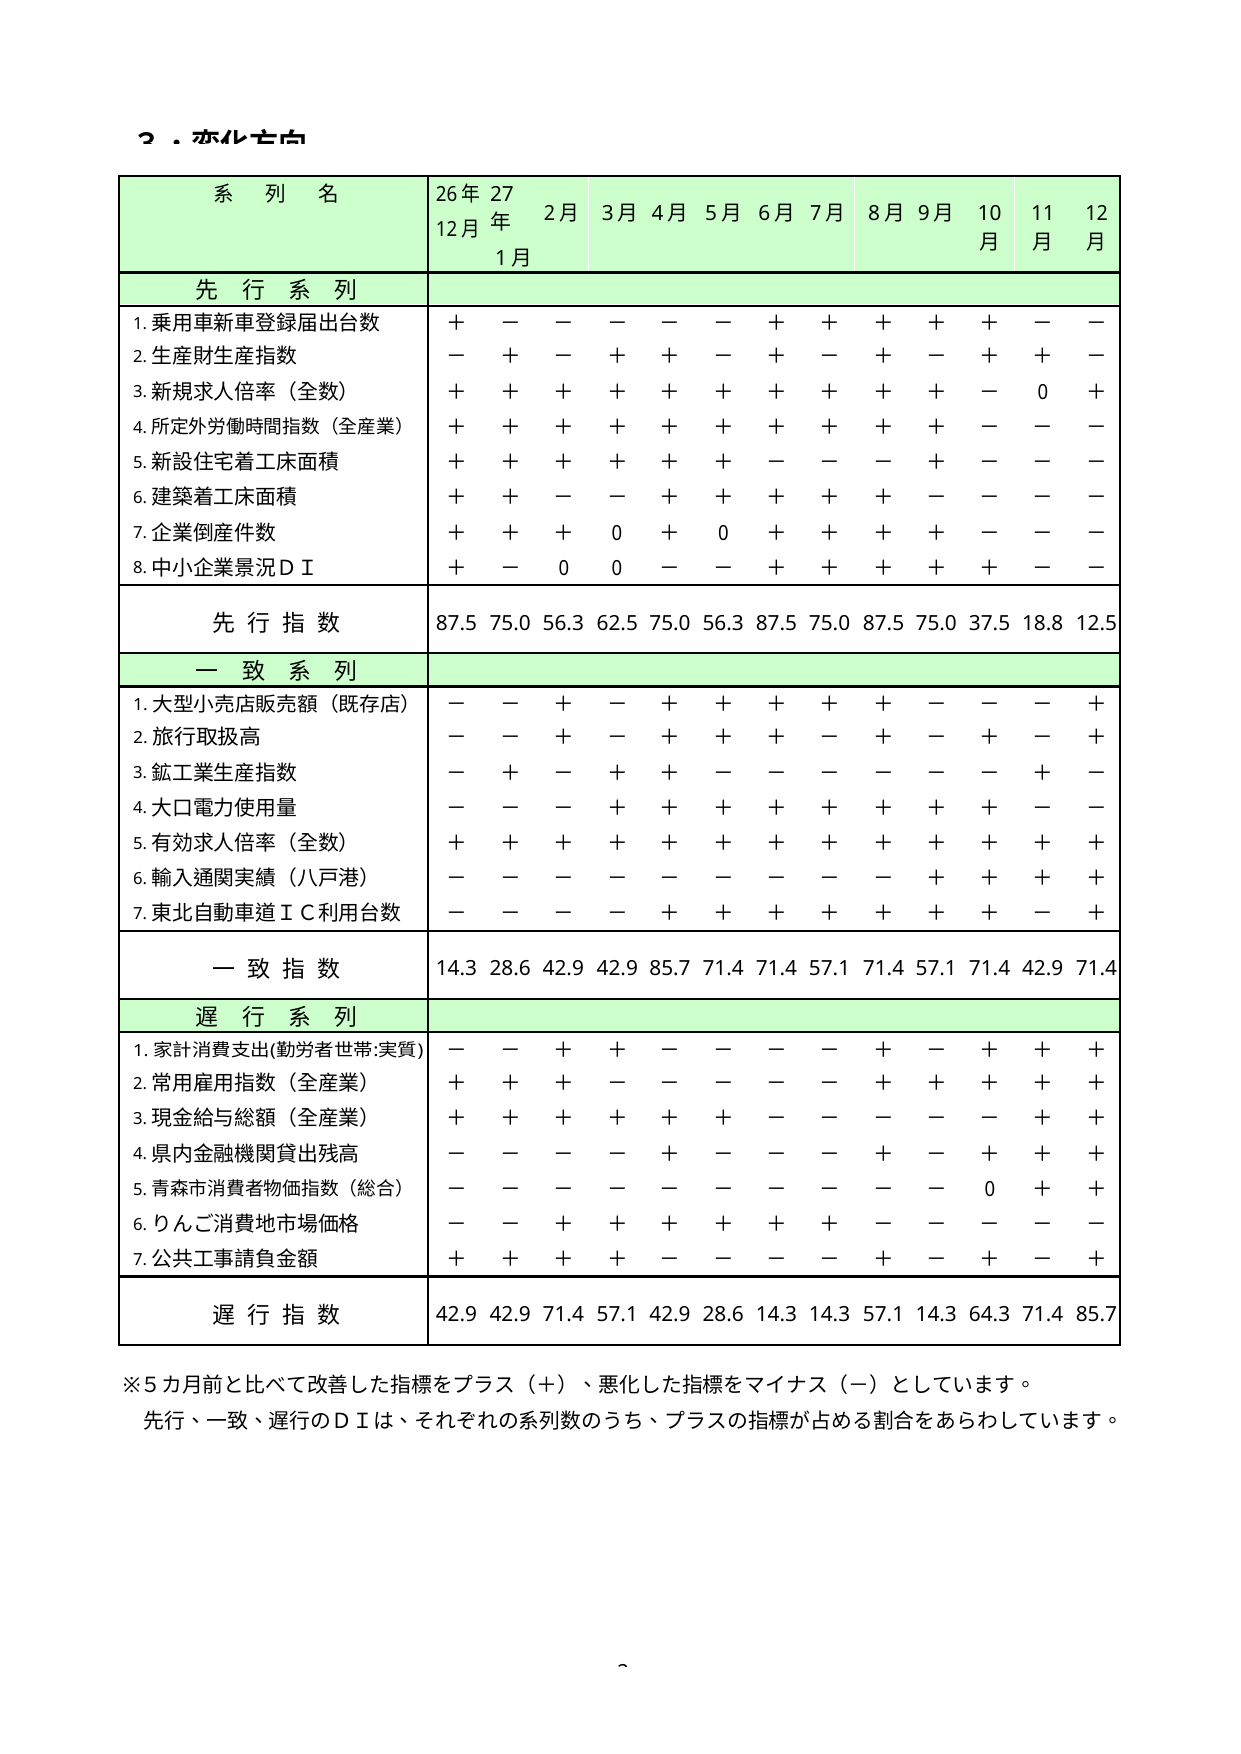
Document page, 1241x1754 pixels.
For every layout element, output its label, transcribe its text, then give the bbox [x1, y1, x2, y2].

table_cell － [855, 1206, 908, 1241]
table_cell － [695, 861, 748, 896]
table_cell ＋ [429, 1101, 482, 1136]
table_cell － [961, 480, 1014, 515]
table_cell ＋ [642, 790, 695, 825]
table_cell － [1068, 755, 1119, 790]
table_cell ＋ [429, 515, 482, 550]
table_cell － [748, 444, 801, 479]
table_cell － [801, 339, 854, 374]
table_cell ＋ [801, 1206, 854, 1241]
table_cell ＋ [589, 790, 642, 825]
table_cell 14.3 [748, 1278, 801, 1344]
table_cell ＋ [482, 374, 535, 409]
table_cell － [589, 1171, 642, 1206]
table_cell ＋ [801, 374, 854, 409]
table_cell ＋ [801, 825, 854, 861]
table_cell 4. 大口電力使用量 [120, 790, 427, 825]
table_cell 56.3 [535, 586, 588, 652]
table_cell － [535, 896, 588, 930]
table_cell ＋ [589, 825, 642, 861]
table_cell ＋ [642, 444, 695, 479]
table_cell 0 [589, 515, 642, 550]
table_cell － [855, 1101, 908, 1136]
table_cell ＋ [908, 515, 961, 550]
table_cell ＋ [429, 444, 482, 479]
table_cell － [642, 1033, 695, 1065]
table_cell ＋ [855, 515, 908, 550]
table_cell 0 [1015, 374, 1068, 409]
table_cell 0 [695, 515, 748, 550]
table_cell － [1068, 307, 1119, 339]
table_cell 5. 新設住宅着工床面積 [120, 444, 427, 479]
table_cell ＋ [855, 1136, 908, 1171]
table_cell － [908, 688, 961, 720]
table_cell 先 [120, 586, 237, 652]
table_cell ＋ [908, 1065, 961, 1101]
table_cell ＋ [748, 790, 801, 825]
table_cell 7. 東北自動車道ＩＣ利用台数 [120, 896, 427, 930]
table_cell ＋ [535, 444, 588, 479]
table_cell － [961, 1101, 1014, 1136]
table_cell ＋ [801, 409, 854, 444]
table_cell 57.1 [908, 932, 961, 998]
table_cell 数 [312, 586, 427, 652]
table_cell － [1015, 896, 1068, 930]
table_cell 1. 家計消費支出(勤労者世帯:実質) [120, 1033, 427, 1065]
table_cell － [908, 1206, 961, 1241]
table_header 名 [312, 177, 427, 271]
table_cell ＋ [535, 374, 588, 409]
table_cell － [589, 688, 642, 720]
table_cell ＋ [748, 1206, 801, 1241]
table_cell － [855, 861, 908, 896]
table_cell ＋ [908, 444, 961, 479]
text 先行、一致、遅行のＤＩは、それぞれの系列数のうち、プラスの指標が占める割合をあらわしています。 [144, 1406, 1159, 1435]
table_cell ＋ [748, 720, 801, 755]
table_cell － [429, 1171, 482, 1206]
table_cell － [589, 307, 642, 339]
table_cell － [748, 755, 801, 790]
table_cell － [535, 480, 588, 515]
table_cell ＋ [482, 480, 535, 515]
table_cell ＋ [535, 825, 588, 861]
table_cell － [801, 1065, 854, 1101]
table_cell － [589, 896, 642, 930]
table_cell ＋ [482, 755, 535, 790]
table_cell － [535, 339, 588, 374]
table_cell － [482, 896, 535, 930]
table_cell － [961, 515, 1014, 550]
table_cell － [695, 307, 748, 339]
table_cell － [482, 1171, 535, 1206]
table_cell － [1015, 409, 1068, 444]
table_cell 14.3 [429, 932, 482, 998]
table_cell ＋ [1015, 755, 1068, 790]
table_cell ＋ [429, 1065, 482, 1101]
table_cell ＋ [589, 755, 642, 790]
table_cell ＋ [961, 550, 1014, 584]
table_header 27年 1月 [482, 177, 535, 271]
table_cell － [1015, 550, 1068, 584]
table_cell ＋ [535, 1241, 588, 1275]
table_cell ＋ [855, 790, 908, 825]
table_cell ＋ [695, 374, 748, 409]
table_cell 行 [237, 274, 275, 304]
table_cell ＋ [695, 1101, 748, 1136]
table_header 4月 [642, 177, 695, 271]
table_cell ＋ [642, 374, 695, 409]
table_cell ＋ [908, 896, 961, 930]
table_cell 7. 企業倒産件数 [120, 515, 427, 550]
table_cell ＋ [855, 409, 908, 444]
table_cell ＋ [482, 1101, 535, 1136]
table_cell ＋ [642, 515, 695, 550]
table_cell － [908, 480, 961, 515]
table_cell ＋ [801, 688, 854, 720]
table_cell 87.5 [855, 586, 908, 652]
table_cell ＋ [1015, 825, 1068, 861]
table_cell 42.9 [535, 932, 588, 998]
table_cell － [748, 1241, 801, 1275]
table_cell 71.4 [1068, 932, 1119, 998]
table_cell － [482, 861, 535, 896]
table_cell ＋ [961, 720, 1014, 755]
table_cell － [748, 1033, 801, 1065]
table_cell － [482, 1136, 535, 1171]
table_cell 42.9 [429, 1278, 482, 1344]
table_cell － [748, 861, 801, 896]
table_cell 行 [237, 1000, 275, 1031]
table_cell － [695, 1136, 748, 1171]
table_cell － [1015, 515, 1068, 550]
table_cell 致 [237, 932, 275, 998]
table_cell ＋ [429, 374, 482, 409]
table_cell ＋ [429, 550, 482, 584]
table_cell － [961, 1206, 1014, 1241]
table_cell ＋ [429, 307, 482, 339]
table_cell ＋ [589, 1206, 642, 1241]
table_cell － [695, 339, 748, 374]
table_header 10月 [961, 177, 1014, 271]
table_cell ＋ [961, 896, 1014, 930]
table_cell ＋ [1015, 1171, 1068, 1206]
table_cell ＋ [801, 896, 854, 930]
table_cell 28.6 [482, 932, 535, 998]
table_cell 3. 新規求人倍率（全数） [120, 374, 427, 409]
text ※５カ月前と比べて改善した指標をプラス（＋）、悪化した指標をマイナス（－）としています。 [123, 1371, 1159, 1399]
table_cell ＋ [908, 550, 961, 584]
table_cell ＋ [642, 896, 695, 930]
table_cell ＋ [642, 1206, 695, 1241]
table_cell ＋ [482, 1241, 535, 1275]
table_header 8月 [855, 177, 908, 271]
table_cell ＋ [695, 896, 748, 930]
table_cell ＋ [1015, 1136, 1068, 1171]
table_cell － [855, 755, 908, 790]
table_cell ＋ [535, 1065, 588, 1101]
table_cell 75.0 [642, 586, 695, 652]
table_cell ＋ [961, 825, 1014, 861]
table_cell 12.5 [1068, 586, 1119, 652]
table_cell － [1068, 515, 1119, 550]
table_cell ＋ [535, 515, 588, 550]
table_cell － [908, 720, 961, 755]
table_cell － [642, 307, 695, 339]
table_cell 遅 [120, 1278, 237, 1344]
table_cell 75.0 [482, 586, 535, 652]
table_cell 一 [120, 654, 237, 685]
table_cell ＋ [855, 1065, 908, 1101]
table_cell － [908, 1241, 961, 1275]
table_header 列 [237, 177, 312, 271]
table_cell ＋ [642, 480, 695, 515]
table_header 系 [120, 177, 237, 271]
table_cell － [1068, 480, 1119, 515]
table_cell 2. 生産財生産指数 [120, 339, 427, 374]
table_cell － [748, 1171, 801, 1206]
table_cell － [1068, 444, 1119, 479]
table_cell 57.1 [589, 1278, 642, 1344]
table_cell ＋ [642, 825, 695, 861]
table_cell 37.5 [961, 586, 1014, 652]
table_cell 系 [275, 1000, 312, 1031]
table_cell ＋ [642, 409, 695, 444]
table_cell 指 [275, 1278, 312, 1344]
table_cell － [801, 1136, 854, 1171]
table_cell 指 [275, 586, 312, 652]
table_cell ＋ [642, 720, 695, 755]
table_cell 列 [312, 1000, 427, 1031]
table_cell － [482, 790, 535, 825]
table_cell － [1015, 688, 1068, 720]
table_cell ＋ [429, 480, 482, 515]
table_cell ＋ [961, 1065, 1014, 1101]
table_cell 14.3 [801, 1278, 854, 1344]
table_cell ＋ [748, 374, 801, 409]
table_cell 7. 公共工事請負金額 [120, 1241, 427, 1275]
table_cell － [1015, 307, 1068, 339]
table_cell － [535, 1171, 588, 1206]
table_header 5月 [695, 177, 748, 271]
table_cell － [695, 550, 748, 584]
table_cell ＋ [1068, 861, 1119, 896]
table_cell 0 [961, 1171, 1014, 1206]
table_cell － [429, 339, 482, 374]
table_cell ＋ [908, 861, 961, 896]
table_cell ＋ [1068, 1241, 1119, 1275]
table_cell － [801, 1241, 854, 1275]
table_cell 先 [120, 274, 237, 304]
table_cell － [1068, 339, 1119, 374]
table_cell ＋ [535, 1101, 588, 1136]
table_cell ＋ [1015, 861, 1068, 896]
table_cell 列 [312, 274, 427, 304]
table_cell － [429, 688, 482, 720]
table_cell － [1015, 790, 1068, 825]
table_cell － [589, 720, 642, 755]
table_cell ＋ [535, 688, 588, 720]
table_cell ＋ [642, 339, 695, 374]
table_cell ＋ [1015, 1101, 1068, 1136]
table_cell － [748, 1136, 801, 1171]
table_cell ＋ [961, 1241, 1014, 1275]
table_cell ＋ [961, 307, 1014, 339]
table_cell ＋ [1015, 1065, 1068, 1101]
table_cell － [908, 339, 961, 374]
table_cell ＋ [429, 1241, 482, 1275]
table_cell ＋ [908, 374, 961, 409]
table_cell 85.7 [642, 932, 695, 998]
table_cell － [801, 755, 854, 790]
table_cell － [589, 1065, 642, 1101]
table_cell [429, 654, 1119, 685]
table_cell ＋ [1068, 720, 1119, 755]
table_cell 75.0 [801, 586, 854, 652]
table_cell ＋ [642, 688, 695, 720]
table_cell － [1015, 1241, 1068, 1275]
table_header 12月 [1068, 177, 1119, 271]
table_header 26年 12月 [429, 177, 482, 271]
table_cell 遅 [120, 1000, 237, 1031]
table_cell － [801, 861, 854, 896]
table_cell ＋ [589, 1033, 642, 1065]
table_cell － [482, 1033, 535, 1065]
table_cell － [429, 1206, 482, 1241]
table_cell － [1015, 1206, 1068, 1241]
table_cell ＋ [908, 790, 961, 825]
table_cell － [482, 550, 535, 584]
table_cell － [589, 861, 642, 896]
table_cell － [801, 1101, 854, 1136]
table_cell － [855, 444, 908, 479]
table_header 11月 [1015, 177, 1068, 271]
table_cell 56.3 [695, 586, 748, 652]
table_cell ＋ [1068, 688, 1119, 720]
table_cell － [961, 755, 1014, 790]
table_cell ＋ [695, 1206, 748, 1241]
table_cell － [482, 1206, 535, 1241]
table_cell ＋ [748, 896, 801, 930]
table_cell ＋ [748, 307, 801, 339]
table_cell 5. 青森市消費者物価指数（総合） [120, 1171, 427, 1206]
table_cell ＋ [642, 755, 695, 790]
table_cell － [1015, 480, 1068, 515]
table_cell － [748, 1101, 801, 1136]
table_cell ＋ [642, 1101, 695, 1136]
table_cell ＋ [482, 409, 535, 444]
table_cell 3. 鉱工業生産指数 [120, 755, 427, 790]
table_cell ＋ [482, 515, 535, 550]
table_cell － [482, 720, 535, 755]
table_cell 指 [275, 932, 312, 998]
table_cell ＋ [695, 409, 748, 444]
table_cell － [801, 444, 854, 479]
table_cell ＋ [855, 825, 908, 861]
table_cell 64.3 [961, 1278, 1014, 1344]
table_cell ＋ [748, 409, 801, 444]
table_cell ＋ [908, 825, 961, 861]
table_cell ＋ [1068, 1065, 1119, 1101]
table_cell ＋ [748, 515, 801, 550]
table_cell － [908, 1101, 961, 1136]
table_cell ＋ [801, 790, 854, 825]
table_cell － [855, 1171, 908, 1206]
table_cell － [589, 480, 642, 515]
table_cell 14.3 [908, 1278, 961, 1344]
table_cell 6. 輸入通関実績（八戸港） [120, 861, 427, 896]
table_cell ＋ [748, 825, 801, 861]
table_cell ＋ [1068, 1101, 1119, 1136]
table_cell 2. 常用雇用指数（全産業） [120, 1065, 427, 1101]
table_cell ＋ [695, 688, 748, 720]
table_cell － [801, 1033, 854, 1065]
table_cell － [695, 755, 748, 790]
table_cell － [1068, 1206, 1119, 1241]
table_cell － [535, 861, 588, 896]
table_cell 系 [275, 654, 312, 685]
table_cell － [908, 1171, 961, 1206]
table_cell ＋ [695, 790, 748, 825]
table_cell － [748, 1065, 801, 1101]
table_cell ＋ [589, 1101, 642, 1136]
table_cell ＋ [855, 720, 908, 755]
table_cell ＋ [855, 307, 908, 339]
table_cell － [429, 720, 482, 755]
table_cell ＋ [589, 1241, 642, 1275]
table_cell ＋ [1068, 1136, 1119, 1171]
table_cell － [695, 1033, 748, 1065]
table_cell － [429, 1033, 482, 1065]
table_cell 71.4 [1015, 1278, 1068, 1344]
table_cell 0 [589, 550, 642, 584]
table_cell ＋ [961, 1136, 1014, 1171]
table_cell ＋ [1068, 374, 1119, 409]
table_cell 列 [312, 654, 427, 685]
table_cell 71.4 [535, 1278, 588, 1344]
table_cell 87.5 [429, 586, 482, 652]
table_cell ＋ [535, 720, 588, 755]
table_cell 行 [237, 1278, 275, 1344]
table_cell ＋ [589, 409, 642, 444]
table_header 9月 [908, 177, 961, 271]
table_cell － [961, 444, 1014, 479]
table_cell 系 [275, 274, 312, 304]
table_cell 8. 中小企業景況ＤＩ [120, 550, 427, 584]
table_cell ＋ [801, 480, 854, 515]
table_cell － [642, 550, 695, 584]
table_cell ＋ [535, 409, 588, 444]
table_cell ＋ [855, 480, 908, 515]
table_cell ＋ [1015, 1033, 1068, 1065]
table_cell － [535, 790, 588, 825]
table_cell ＋ [429, 409, 482, 444]
table_cell ＋ [589, 339, 642, 374]
table_cell 致 [237, 654, 275, 685]
table_cell ＋ [1068, 896, 1119, 930]
table_cell ＋ [961, 1033, 1014, 1065]
table_header 2月 [535, 177, 588, 271]
table_cell ＋ [695, 720, 748, 755]
table_cell ＋ [429, 825, 482, 861]
table_cell － [642, 1065, 695, 1101]
table_cell － [535, 307, 588, 339]
table_header 3月 [589, 177, 642, 271]
table_cell － [961, 374, 1014, 409]
table_cell 42.9 [589, 932, 642, 998]
table_cell － [801, 720, 854, 755]
table_cell [429, 274, 1119, 304]
table_cell ＋ [855, 550, 908, 584]
table_cell － [695, 1171, 748, 1206]
table_cell － [535, 755, 588, 790]
table_cell 18.8 [1015, 586, 1068, 652]
table_cell － [589, 1136, 642, 1171]
table_cell [429, 1000, 1119, 1031]
table_cell 42.9 [482, 1278, 535, 1344]
table_cell － [961, 409, 1014, 444]
table_cell 1. 大型小売店販売額（既存店） [120, 688, 427, 720]
table_cell 57.1 [801, 932, 854, 998]
table_cell ＋ [855, 374, 908, 409]
table_cell － [429, 896, 482, 930]
table_cell ＋ [748, 339, 801, 374]
table_cell 3. 現金給与総額（全産業） [120, 1101, 427, 1136]
table_cell ＋ [1068, 1033, 1119, 1065]
table_cell ＋ [748, 550, 801, 584]
table_cell ＋ [589, 444, 642, 479]
table_cell 行 [237, 586, 275, 652]
table_cell ＋ [589, 374, 642, 409]
table_cell ＋ [1068, 825, 1119, 861]
table_cell ＋ [748, 480, 801, 515]
table_cell － [1015, 444, 1068, 479]
table_cell ＋ [961, 861, 1014, 896]
table_cell － [908, 1033, 961, 1065]
table_cell － [908, 755, 961, 790]
table_cell 6. りんご消費地市場価格 [120, 1206, 427, 1241]
table_cell － [695, 1241, 748, 1275]
table_cell ＋ [535, 1206, 588, 1241]
table_cell － [961, 688, 1014, 720]
table_cell 75.0 [908, 586, 961, 652]
table_cell ＋ [695, 825, 748, 861]
table_cell 6. 建築着工床面積 [120, 480, 427, 515]
table_cell ＋ [801, 515, 854, 550]
table_cell 71.4 [961, 932, 1014, 998]
table_cell ＋ [855, 1033, 908, 1065]
table_cell 数 [312, 1278, 427, 1344]
table_cell 5. 有効求人倍率（全数） [120, 825, 427, 861]
table_cell 4. 県内金融機関貸出残高 [120, 1136, 427, 1171]
table_header 6月 [748, 177, 801, 271]
table_cell 71.4 [855, 932, 908, 998]
table_cell ＋ [908, 307, 961, 339]
table_cell ＋ [1015, 339, 1068, 374]
table_cell 57.1 [855, 1278, 908, 1344]
table_cell － [642, 1171, 695, 1206]
table_cell ＋ [908, 409, 961, 444]
table_cell － [482, 688, 535, 720]
table_cell ＋ [961, 339, 1014, 374]
table_cell － [695, 1065, 748, 1101]
table_cell － [1068, 409, 1119, 444]
table_cell 71.4 [695, 932, 748, 998]
table_cell － [801, 1171, 854, 1206]
table_cell ＋ [482, 825, 535, 861]
table_cell 28.6 [695, 1278, 748, 1344]
table_cell ＋ [695, 444, 748, 479]
table_cell 71.4 [748, 932, 801, 998]
table_cell － [1068, 790, 1119, 825]
table_cell ＋ [961, 790, 1014, 825]
table_cell ＋ [535, 1033, 588, 1065]
table_cell － [429, 861, 482, 896]
table_cell － [1068, 550, 1119, 584]
table_cell ＋ [695, 480, 748, 515]
table_cell － [429, 1136, 482, 1171]
table_cell ＋ [855, 688, 908, 720]
table_cell 42.9 [1015, 932, 1068, 998]
table_cell － [908, 1136, 961, 1171]
table_cell 一 [120, 932, 237, 998]
table_header 7月 [801, 177, 854, 271]
table_cell ＋ [482, 444, 535, 479]
table_cell － [642, 1241, 695, 1275]
table_cell ＋ [642, 1136, 695, 1171]
table_cell 4. 所定外労働時間指数（全産業） [120, 409, 427, 444]
table_cell － [482, 307, 535, 339]
table_cell ＋ [855, 896, 908, 930]
table_cell ＋ [482, 339, 535, 374]
table_cell 2. 旅行取扱高 [120, 720, 427, 755]
table_cell ＋ [482, 1065, 535, 1101]
table_cell － [429, 790, 482, 825]
table_cell 85.7 [1068, 1278, 1119, 1344]
table_cell 42.9 [642, 1278, 695, 1344]
table_cell 1. 乗用車新車登録届出台数 [120, 307, 427, 339]
table_cell ＋ [801, 307, 854, 339]
table_cell － [1015, 720, 1068, 755]
table_cell ＋ [855, 1241, 908, 1275]
table_cell ＋ [748, 688, 801, 720]
table_cell ＋ [801, 550, 854, 584]
table_cell － [429, 755, 482, 790]
table_cell 数 [312, 932, 427, 998]
table_cell 62.5 [589, 586, 642, 652]
table_cell 87.5 [748, 586, 801, 652]
table_cell ＋ [1068, 1171, 1119, 1206]
table_cell － [642, 861, 695, 896]
table_cell 0 [535, 550, 588, 584]
table_cell ＋ [855, 339, 908, 374]
table_cell － [535, 1136, 588, 1171]
